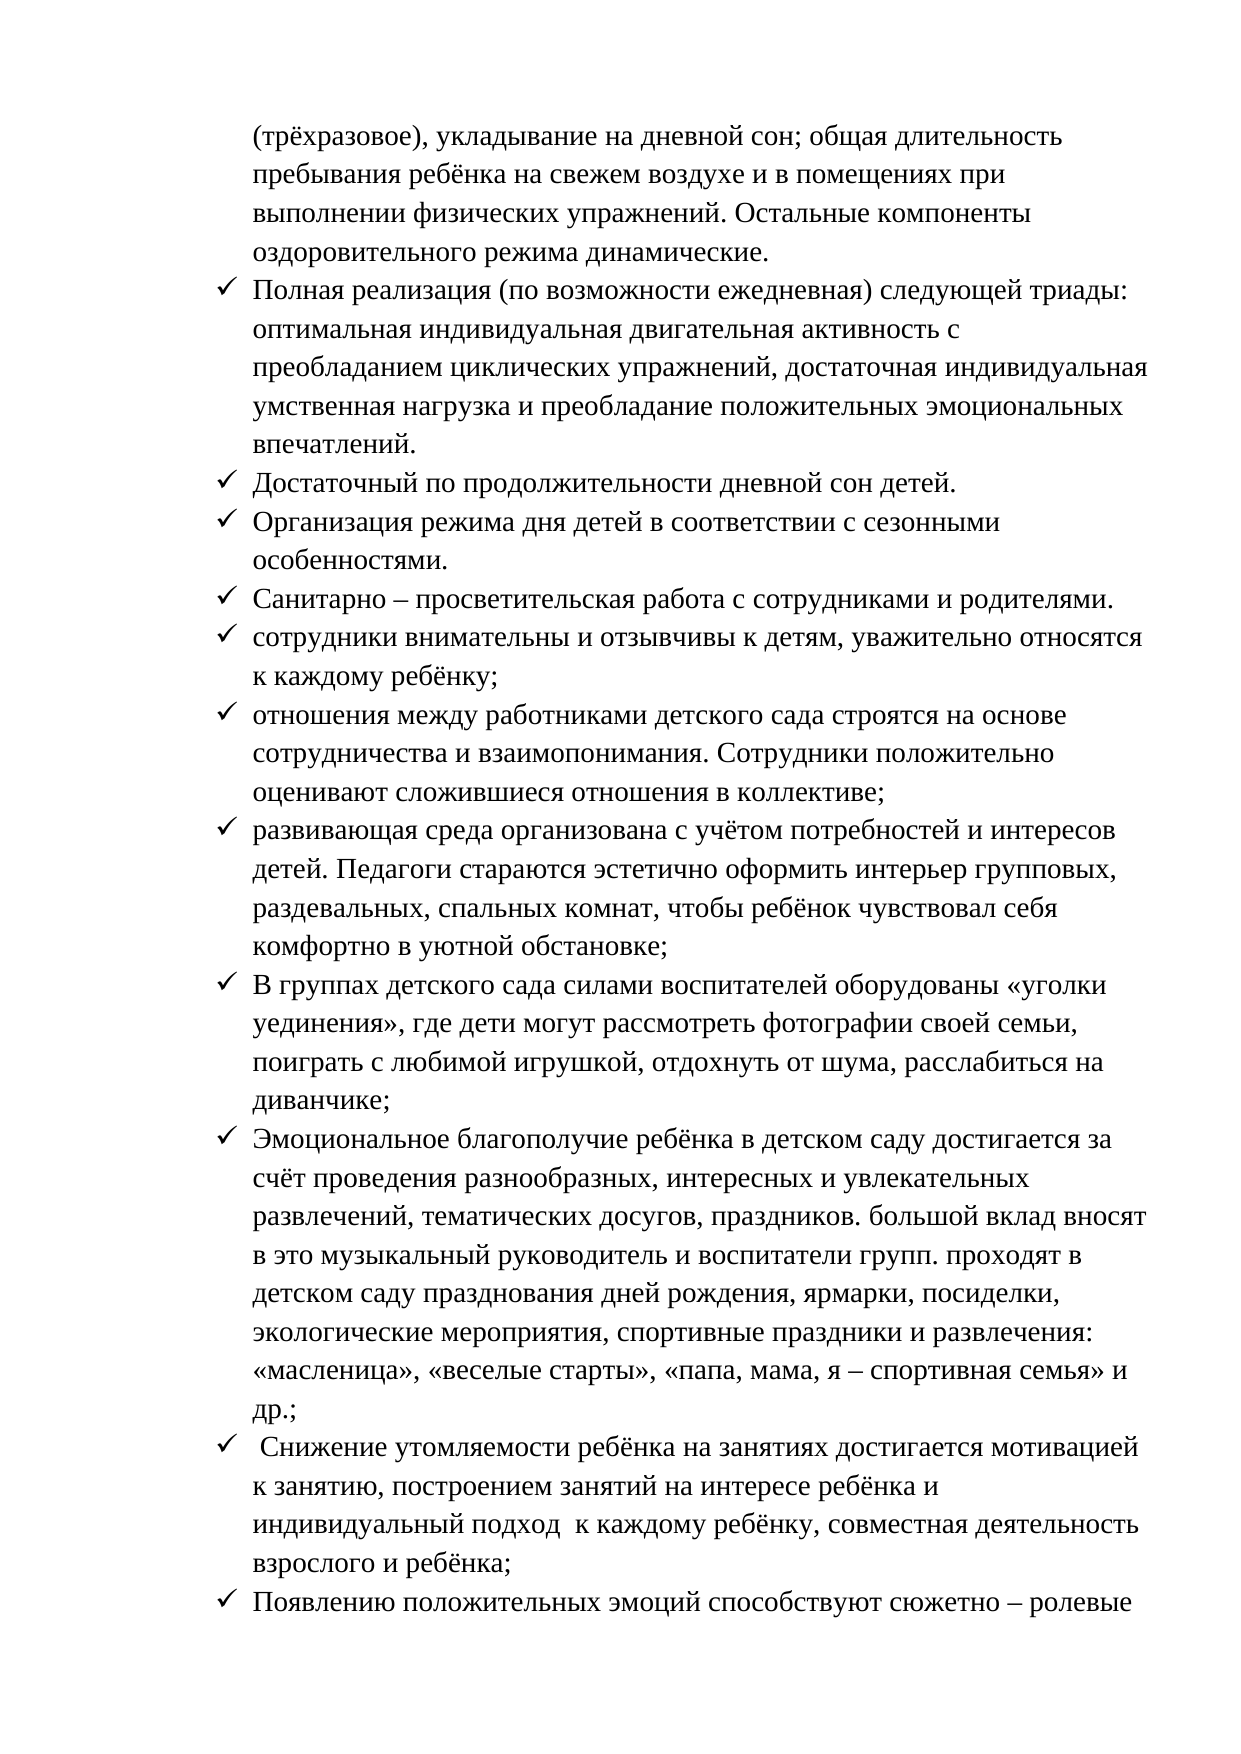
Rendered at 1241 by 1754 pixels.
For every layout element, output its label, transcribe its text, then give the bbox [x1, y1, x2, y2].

list Достаточный по продолжительности дневной сон детей. [215, 465, 1152, 499]
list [215, 118, 1152, 267]
list Эмоциональное благополучие ребёнка в детском саду достигается за счёт проведения разнообразных, интересных и увлекательных развлечений, тематических досугов, праздников. большой вклад вносят в это музыкальный руководитель и воспитатели групп. проходят в детском саду празднования дней рождения, ярмарки, посиделки, экологические мероприятия, спортивные праздники и развлечения: «масленица», «веселые старты», «папа, мама, я – спортивная семья» и др.; [215, 1121, 1152, 1424]
list сотрудники внимательны и отзывчивы к детям, уважительно относятся к каждому ребёнку; [215, 619, 1152, 692]
list Снижение утомляемости ребёнка на занятиях достигается мотивацией к занятию, построением занятий на интересе ребёнка и индивидуальный подход к каждому ребёнку, совместная деятельность взрослого и ребёнка; [215, 1429, 1152, 1579]
list развивающая среда организована с учётом потребностей и интересов детей. Педагоги стараются эстетично оформить интерьер групповых, раздевальных, спальных комнат, чтобы ребёнок чувствовал себя комфортно в уютной обстановке; [215, 812, 1152, 962]
list Санитарно – просветительская работа с сотрудниками и родителями. [215, 581, 1152, 614]
list Полная реализация (по возможности ежедневная) следующей триады: оптимальная индивидуальная двигательная активность с преобладанием циклических упражнений, достаточная индивидуальная умственная нагрузка и преобладание положительных эмоциональных впечатлений. [215, 272, 1152, 460]
list Организация режима дня детей в соответствии с сезонными особенностями. [215, 504, 1152, 576]
list В группах детского сада силами воспитателей оборудованы «уголки уединения», где дети могут рассмотреть фотографии своей семьи, поиграть с любимой игрушкой, отдохнуть от шума, расслабиться на диванчике; [215, 967, 1152, 1116]
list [215, 1584, 1152, 1617]
list отношения между работниками детского сада строятся на основе сотрудничества и взаимопонимания. Сотрудники положительно оценивают сложившиеся отношения в коллективе; [215, 697, 1152, 807]
